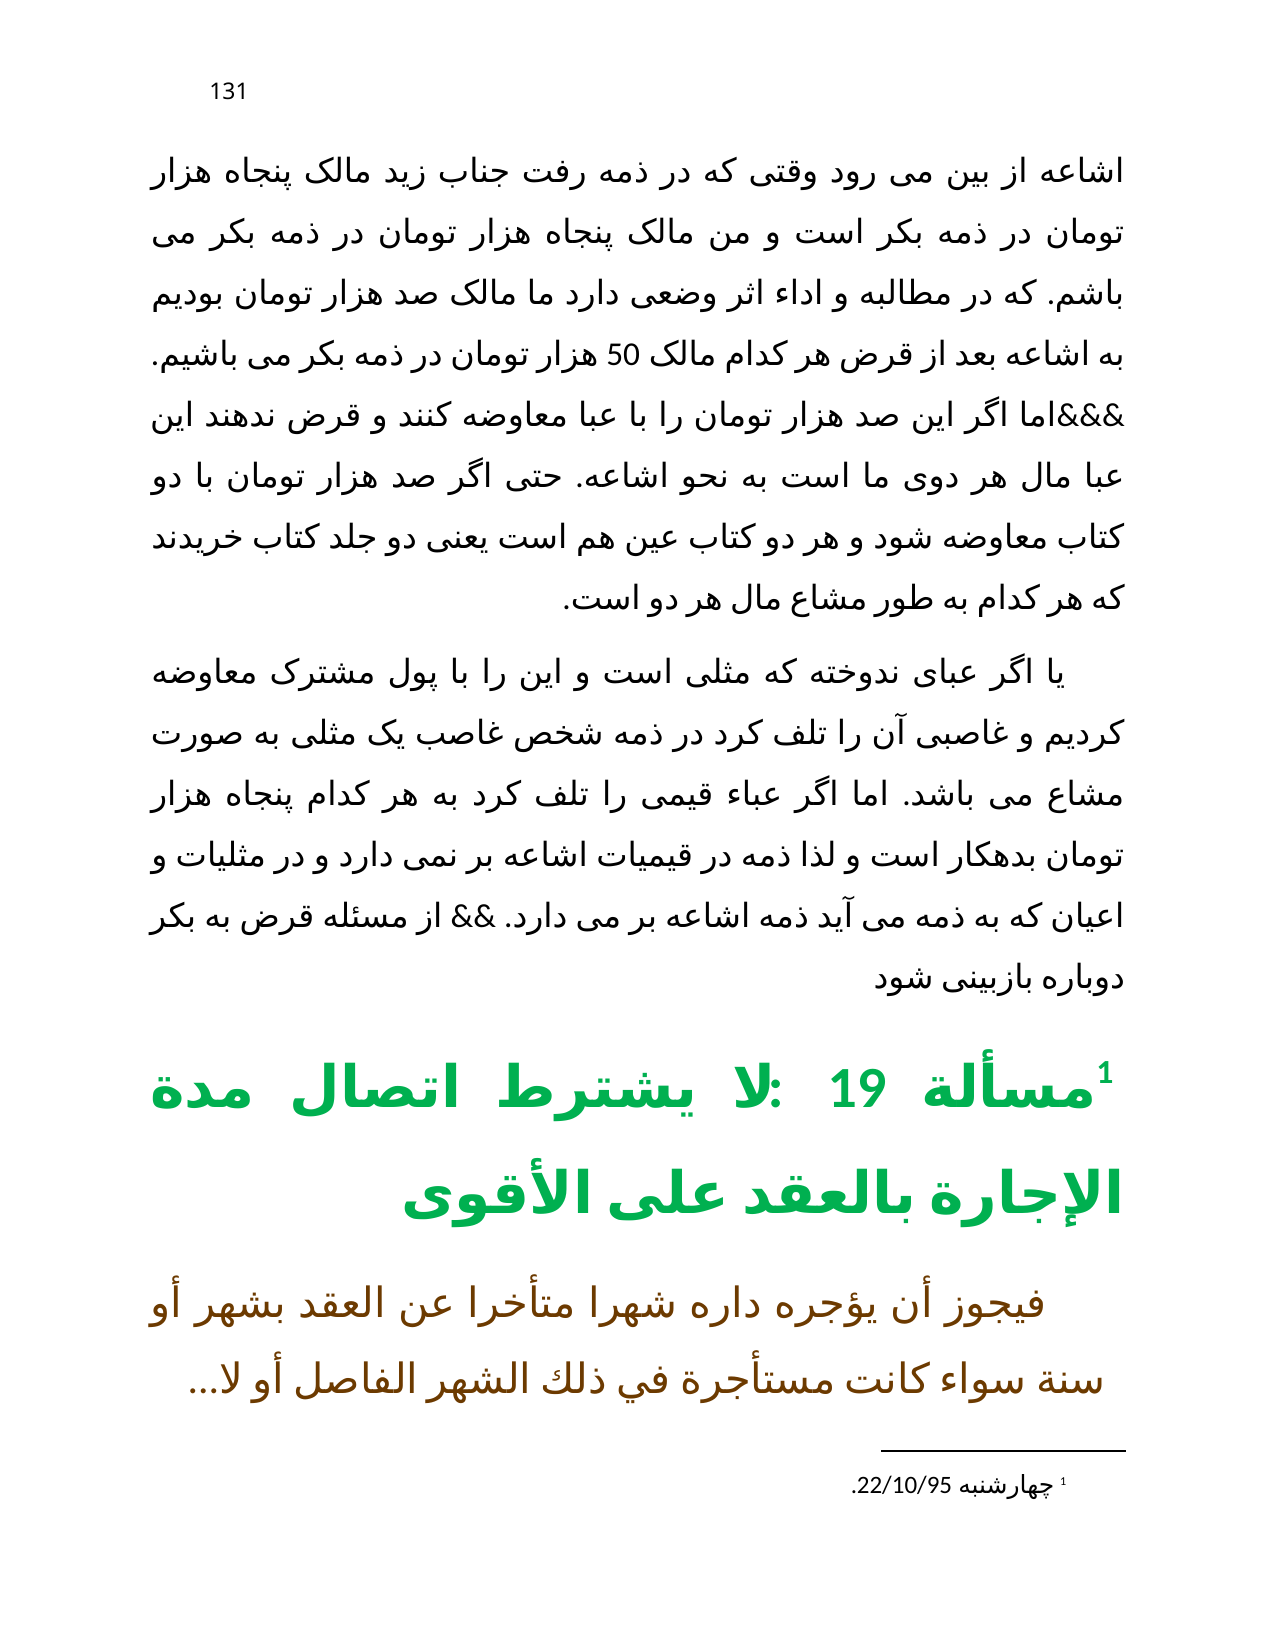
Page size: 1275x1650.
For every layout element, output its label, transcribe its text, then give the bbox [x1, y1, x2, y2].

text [150, 150, 1125, 618]
subtitle مسألة 19: لا يشترط اتصال مدة الإجارة بالعقد على الأقوى‌ [150, 1050, 1125, 1228]
text فيجوز أن يؤجره داره شهرا متأخرا عن العقد بشهر أو سنة سواء كانت مستأجرة في ذلك الشهر الفاصل أو لا... [150, 1277, 1107, 1404]
text یا اگر عبای ندوخته که مثلی است و این را با پول مشترک معاوضه کردیم و غاصبی آن را تلف کرد در ذمه شخص غاصب یک مثلی به صورت مشاع می باشد. اما اگر عباء قیمی را تلف کرد به هر کدام پنجاه هزار تومان بدهکار است و لذا ذمه در قیمیات اشاعه بر نمی دارد و در مثلیات و اعیان که به ذمه می آید ذمه اشاعه بر می دارد. && از مسئله قرض به بکر دوباره بازبینی شود [150, 651, 1125, 997]
